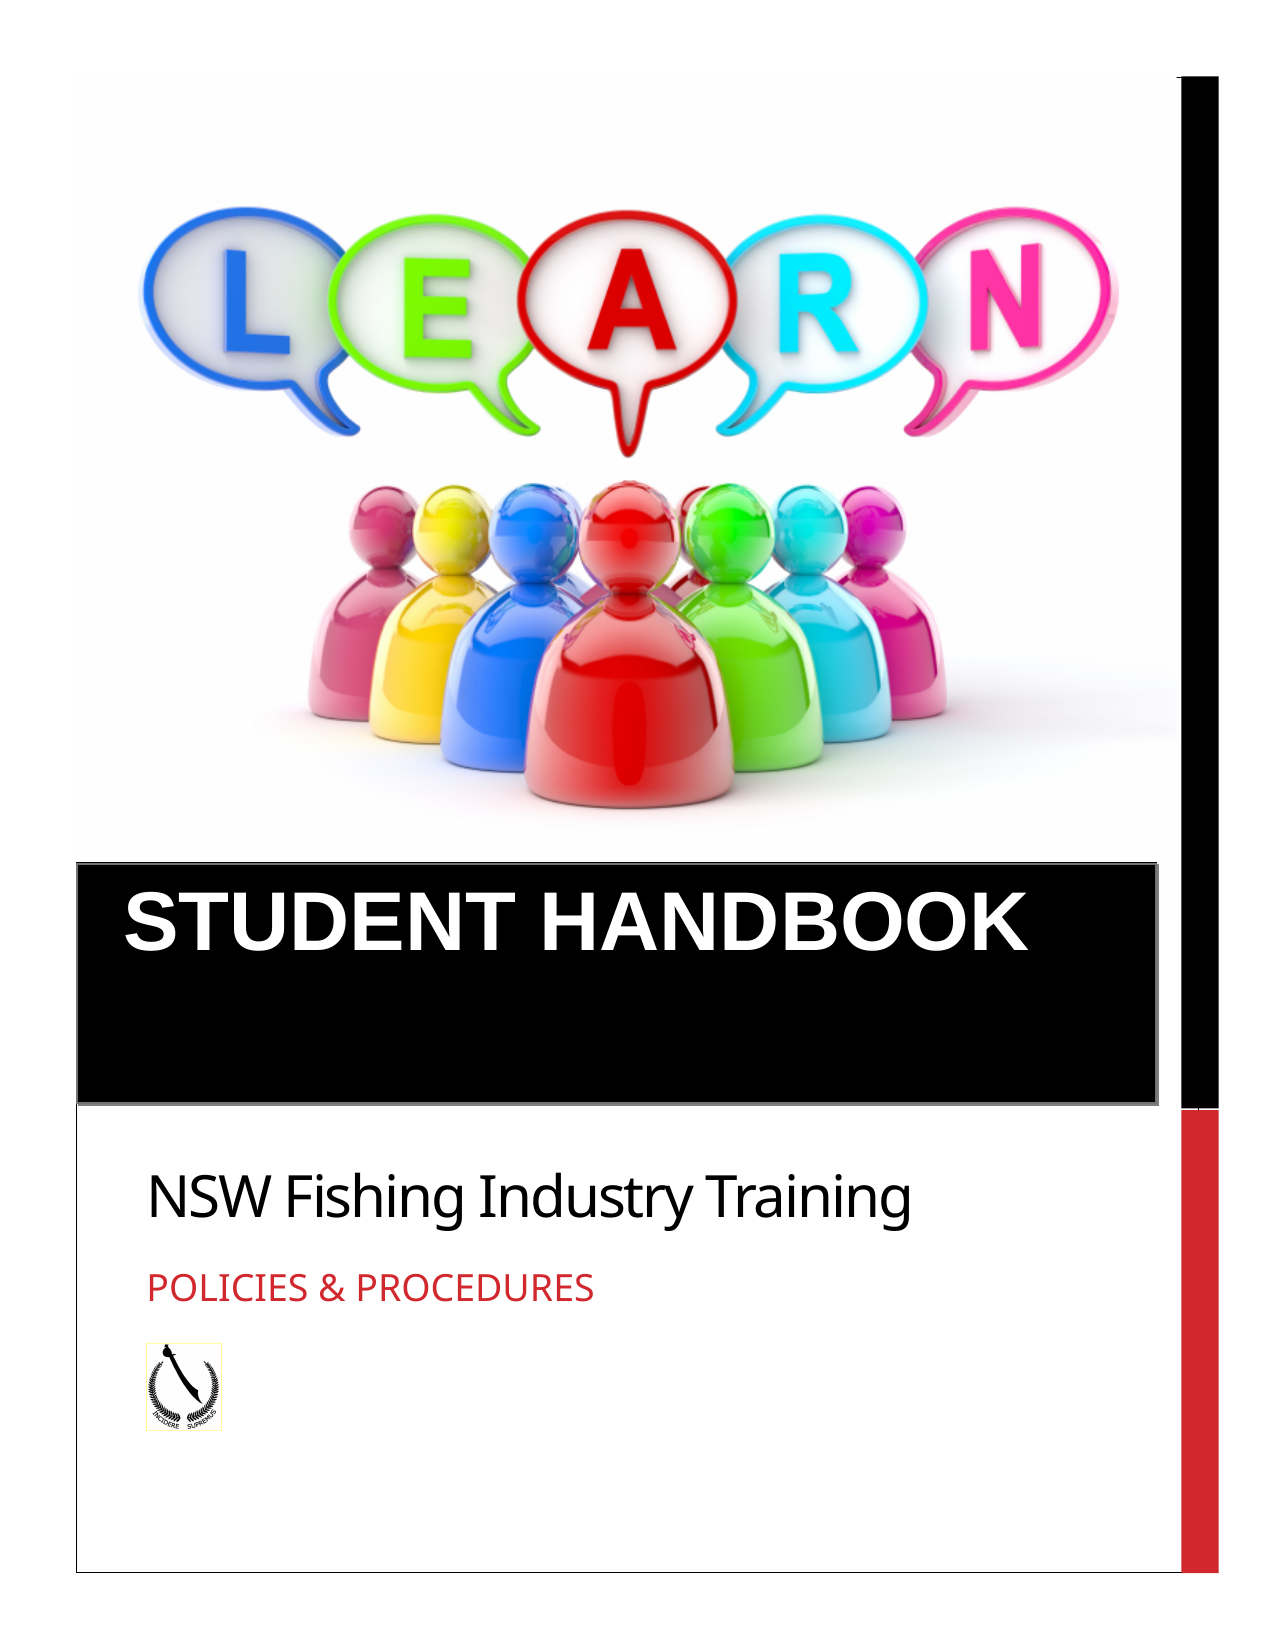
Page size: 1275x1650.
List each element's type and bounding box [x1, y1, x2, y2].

picture [75, 76, 1177, 919]
picture [146, 1343, 222, 1431]
